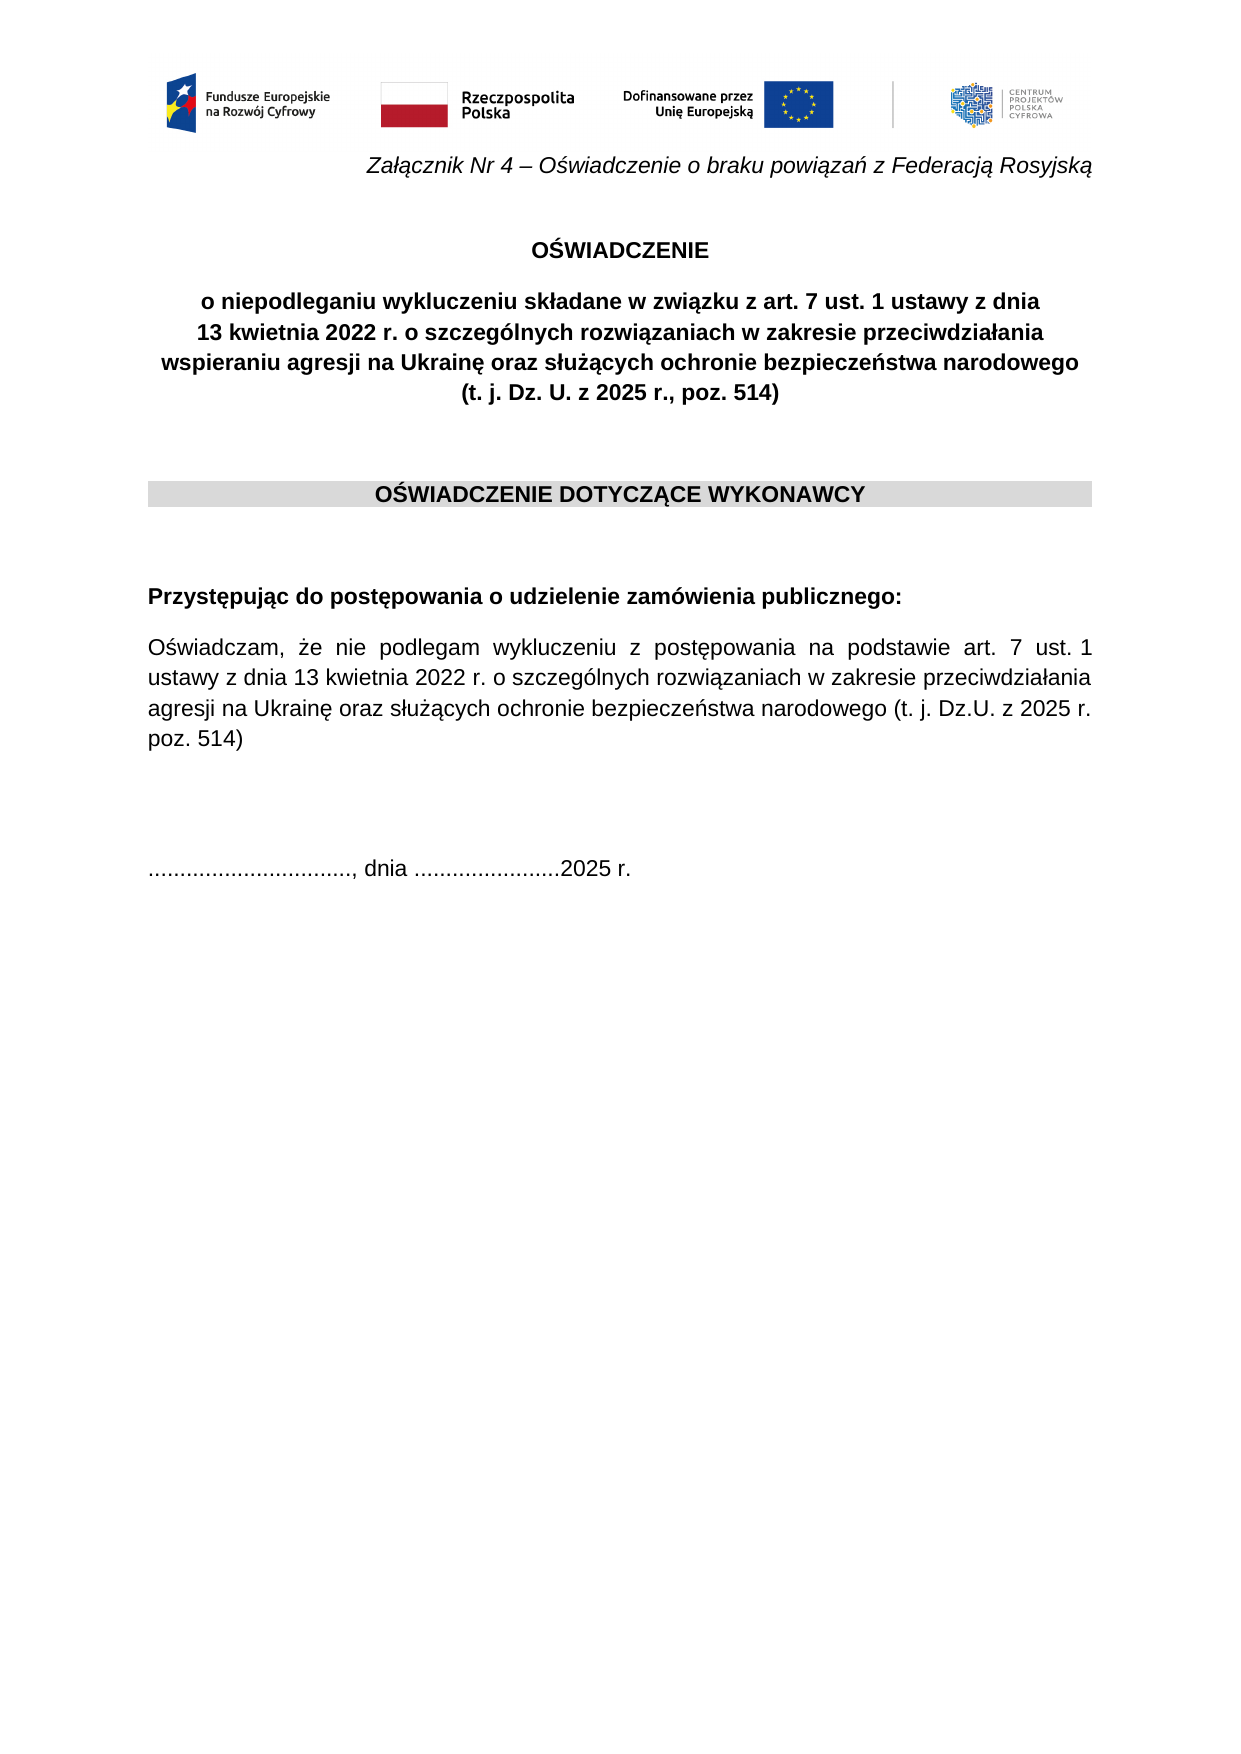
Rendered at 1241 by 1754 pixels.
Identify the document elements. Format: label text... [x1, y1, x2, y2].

text ................................, dnia .......................2025 r. [148, 855, 1092, 881]
text Załącznik Nr 4 – Oświadczenie o braku powiązań z Federacją Rosyjską [148, 152, 1092, 178]
text OŚWIADCZENIE DOTYCZĄCE WYKONAWCY [148, 481, 1092, 507]
text OŚWIADCZENIE [148, 237, 1092, 264]
picture [147, 53, 1092, 152]
text Oświadczam, że nie podlegam wykluczeniu z postępowania na podstawie art. 7 ust. 1 ustawy z dnia 13 kwietnia 2022 r. o szczególnych rozwiązaniach w zakresie przeciwdziałania agresji na Ukrainę oraz służących ochronie bezpieczeństwa narodowego (t. j. Dz.U. z 2025 r. poz. 514) [148, 634, 1092, 751]
text o niepodleganiu wykluczeniu składane w związku z art. 7 ust. 1 ustawy z dnia 13 kwietnia 2022 r. o szczególnych rozwiązaniach w zakresie przeciwdziałania wspieraniu agresji na Ukrainę oraz służących ochronie bezpieczeństwa narodowego (t. j. Dz. U. z 2025 r., poz. 514) [148, 288, 1092, 405]
text Przystępując do postępowania o udzielenie zamówienia publicznego: [148, 583, 1092, 609]
